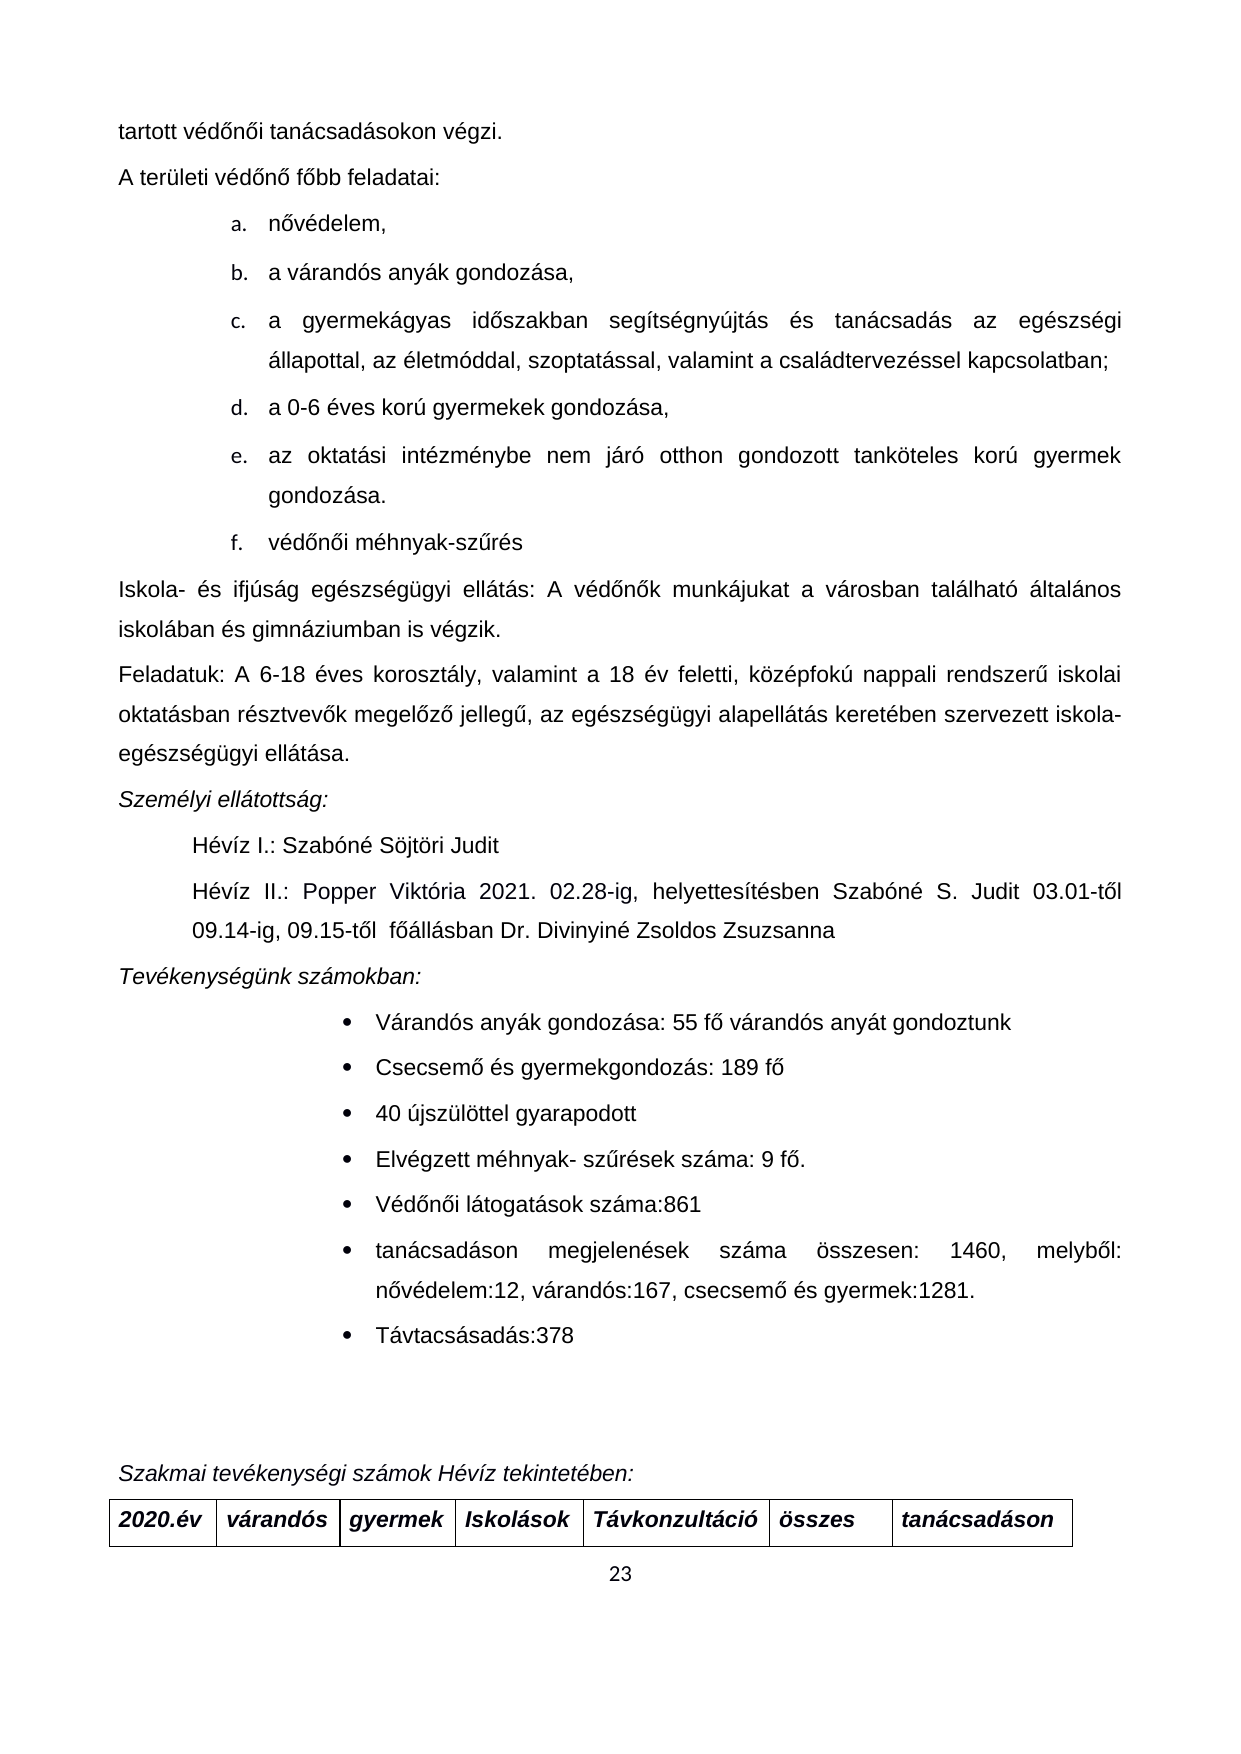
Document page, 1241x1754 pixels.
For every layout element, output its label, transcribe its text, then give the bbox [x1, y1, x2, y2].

text Személyi ellátottság: [118, 786, 1122, 812]
list Várandós anyák gondozása: 55 fő várandós anyát gondoztunk [343, 1008, 1122, 1035]
list az oktatási intézménybe nem járó otthon gondozott tanköteles korú gyermek gondozása. [231, 441, 1122, 509]
text Hévíz I.: Szabóné Söjtöri Judit [118, 832, 1122, 858]
list Csecsemő és gyermekgondozás: 189 fő [343, 1054, 1122, 1081]
list Elvégzett méhnyak- szűrések száma: 9 fő. [343, 1146, 1122, 1172]
text Tevékenységünk számokban: [118, 963, 1122, 989]
table_header 2020.év [110, 1500, 216, 1546]
table_header összes látogatás [770, 1500, 892, 1546]
list a 0-6 éves korú gyermekek gondozása, [231, 393, 1122, 421]
table_header Iskolások [456, 1500, 583, 1546]
text Hévíz II.: Popper Viktória 2021. 02.28-ig, helyettesítésben Szabóné S. Judit 03.01-től 09.14-ig, 09.15-től főállásban Dr. Divinyiné Zsoldos Zsuzsanna [192, 878, 1122, 943]
text Szakmai tevékenységi számok Hévíz tekintetében: [118, 1459, 1122, 1486]
text Feladatuk: A 6-18 éves korosztály, valamint a 18 év feletti, középfokú nappali rendszerű iskolai oktatásban résztvevők megelőző jellegű, az egészségügyi alapellátás keretében szervezett iskola-egészségügyi ellátása. [118, 661, 1122, 767]
table_header Távkonzultáció [584, 1500, 769, 1546]
list védőnői méhnyak-szűrés [231, 528, 1122, 556]
list nővédelem, [231, 209, 1122, 238]
list a várandós anyák gondozása, [231, 258, 1122, 286]
list Védőnői látogatások száma:861 [343, 1191, 1122, 1218]
list 40 újszülöttel gyarapodott [343, 1100, 1122, 1126]
table_header gyermek 0-7éves [341, 1500, 455, 1546]
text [118, 118, 1122, 144]
list tanácsadáson megjelenések száma összesen: 1460, melyből: nővédelem:12, várandós:167, csecsemő és gyermek:1281. [343, 1237, 1122, 1303]
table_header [893, 1500, 1072, 1546]
list Távtacsásadás:378 [343, 1322, 1122, 1349]
text Iskola- és ifjúság egészségügyi ellátás: A védőnők munkájukat a városban található általános iskolában és gimnáziumban is végzik. [118, 576, 1122, 642]
text A területi védőnő főbb feladatai: [118, 164, 1122, 190]
table_header várandós [217, 1500, 339, 1546]
list a gyermekágyas időszakban segítségnyújtás és tanácsadás az egészségi állapottal, az életmóddal, szoptatással, valamint a családtervezéssel kapcsolatban; [231, 306, 1122, 373]
